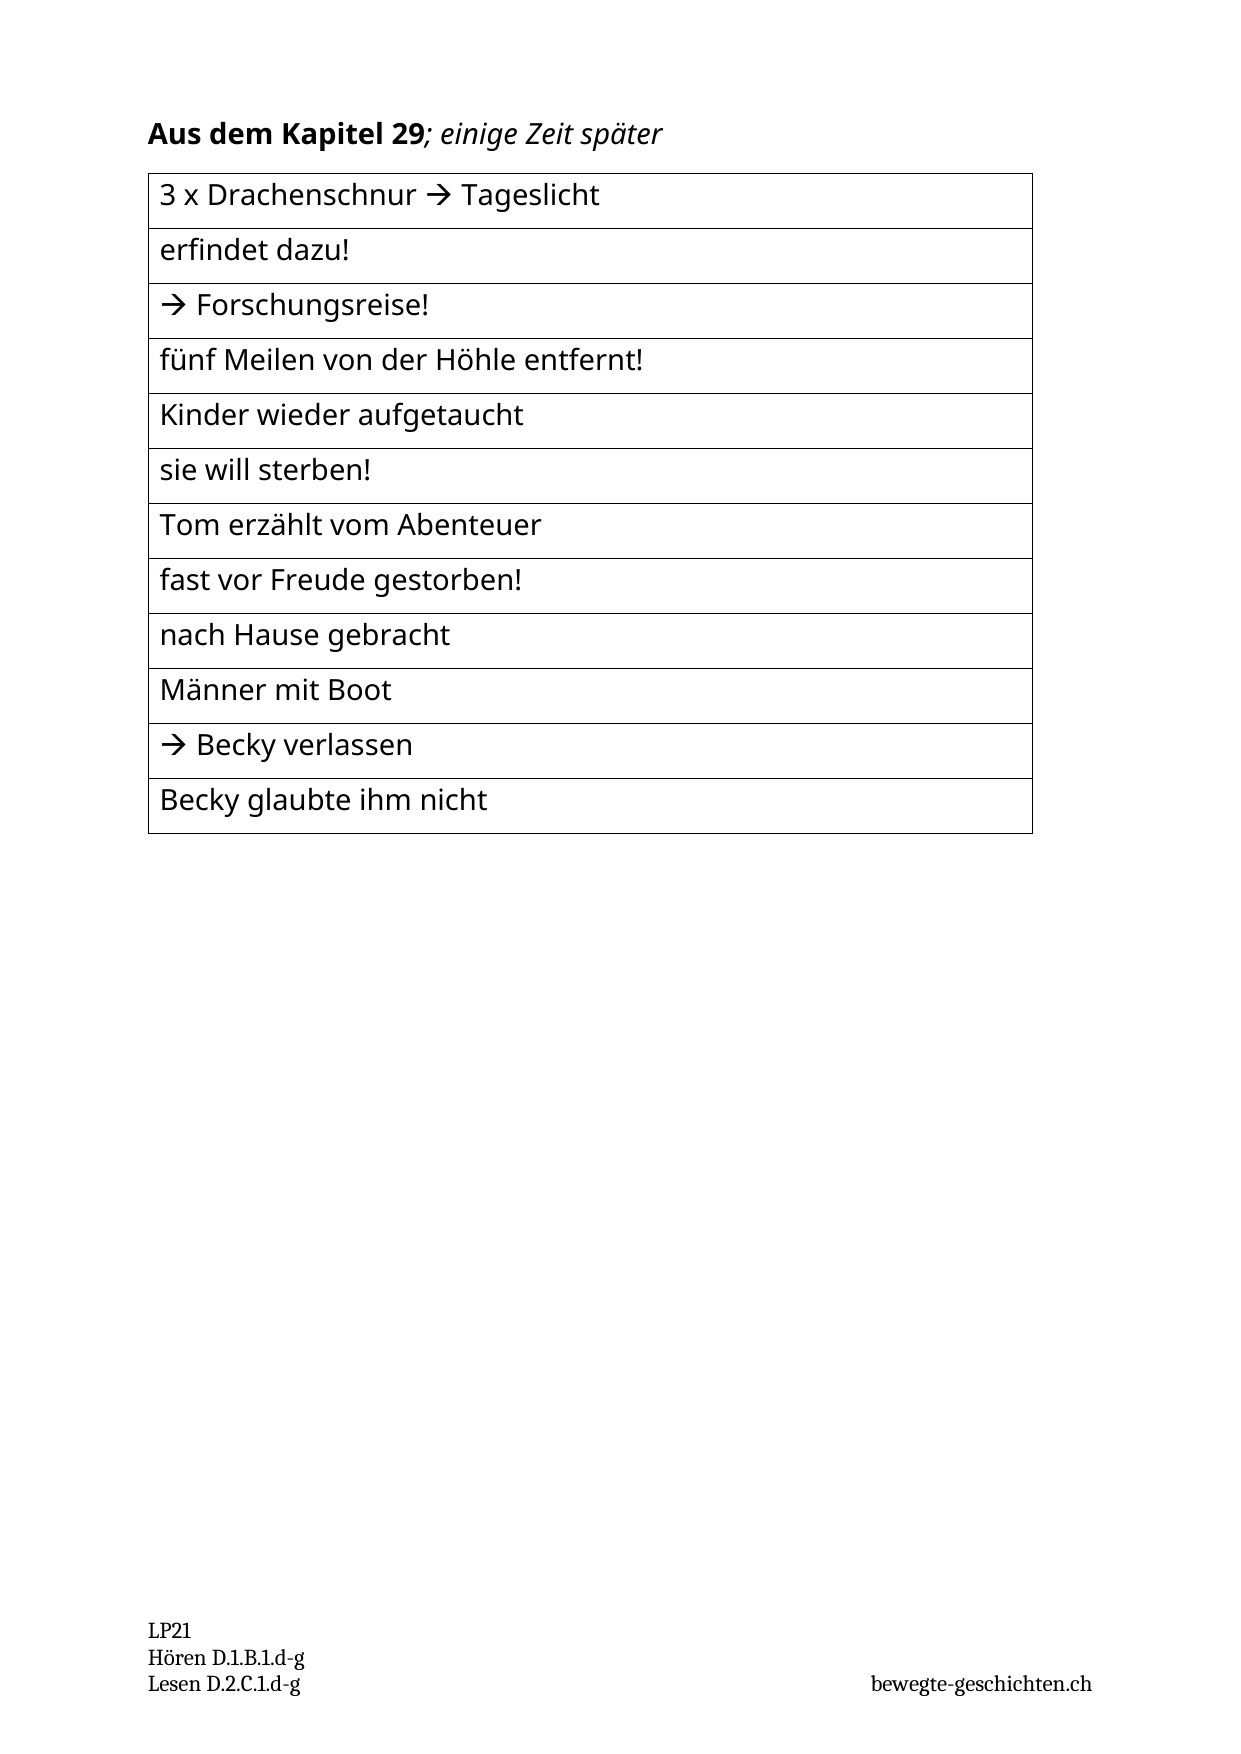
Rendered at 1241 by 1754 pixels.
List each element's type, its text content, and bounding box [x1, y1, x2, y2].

table_cell Becky glaubte ihm nicht [149, 779, 1032, 833]
table_cell nach Hause gebracht [149, 614, 1032, 668]
table_cell fast vor Freude gestorben! [149, 559, 1032, 613]
table_cell erfindet dazu! [149, 229, 1032, 283]
table_cell sie will sterben! [149, 449, 1032, 503]
table_cell Forschungsreise! [149, 284, 1032, 338]
table_cell Männer mit Boot [149, 669, 1032, 723]
table_cell Becky verlassen [149, 724, 1032, 778]
text Aus dem Kapitel 29; einige Zeit später [148, 113, 1093, 153]
table_cell Kinder wieder aufgetaucht [149, 394, 1032, 448]
table_cell fünf Meilen von der Höhle entfernt! [149, 339, 1032, 393]
table_header 3 x Drachenschnur Tageslicht [149, 174, 1032, 228]
table_cell Tom erzählt vom Abenteuer [149, 504, 1032, 558]
